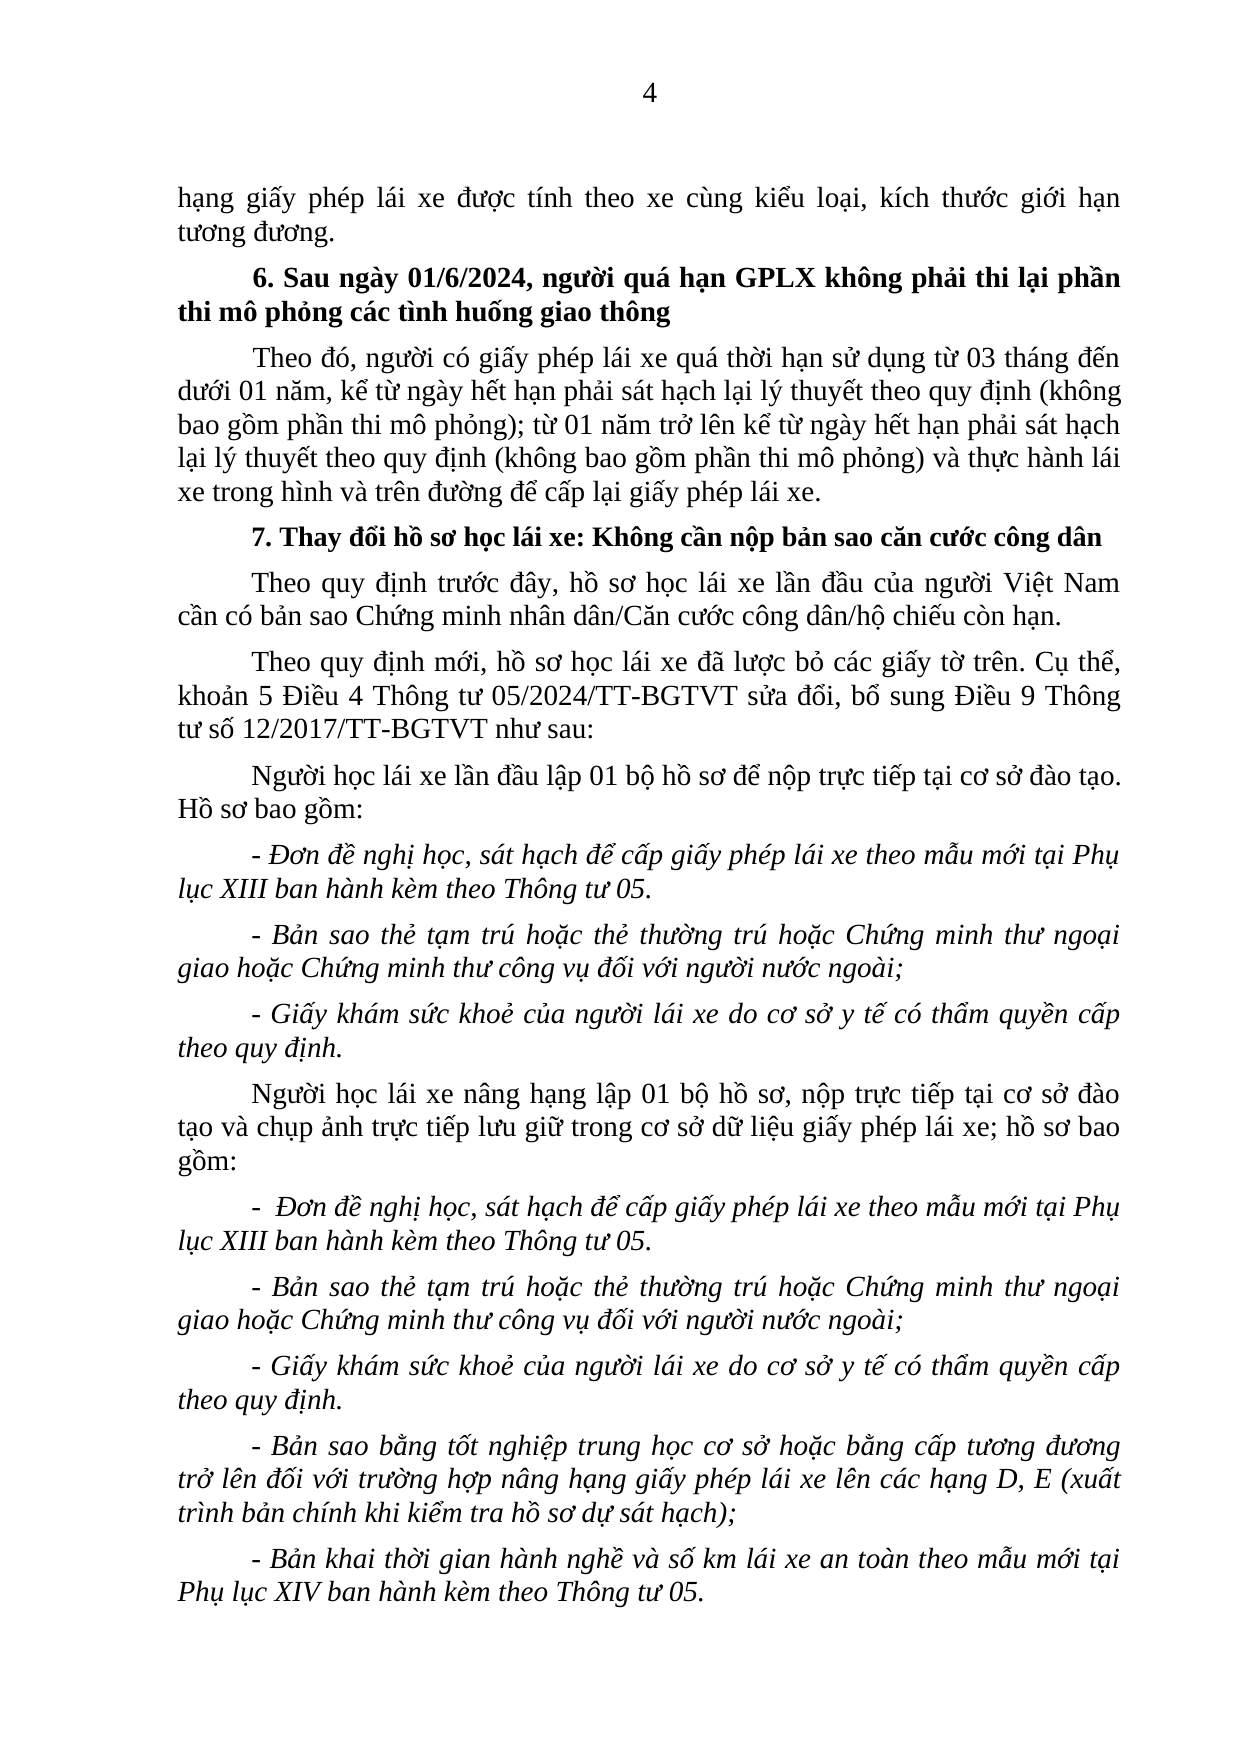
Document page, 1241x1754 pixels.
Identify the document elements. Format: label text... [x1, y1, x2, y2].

text 7. Thay đổi hồ sơ học lái xe: Không cần nộp bản sao căn cước công dân [177, 520, 1122, 552]
text - Bản khai thời gian hành nghề và số km lái xe an toàn theo mẫu mới tại Phụ lục XIV ban hành kèm theo Thông tư 05. [177, 1541, 1122, 1608]
text - Giấy khám sức khoẻ của người lái xe do cơ sở y tế có thẩm quyền cấp theo quy định. [177, 996, 1122, 1063]
text - Giấy khám sức khoẻ của người lái xe do cơ sở y tế có thẩm quyền cấp theo quy định. [177, 1348, 1122, 1415]
text Người học lái xe nâng hạng lập 01 bộ hồ sơ, nộp trực tiếp tại cơ sở đào tạo và chụp ảnh trực tiếp lưu giữ trong cơ sở dữ liệu giấy phép lái xe; hồ sơ bao gồm: [177, 1076, 1122, 1177]
text Theo đó, người có giấy phép lái xe quá thời hạn sử dụng từ 03 tháng đến dưới 01 năm, kể từ ngày hết hạn phải sát hạch lại lý thuyết theo quy định (không bao gồm phần thi mô phỏng); từ 01 năm trở lên kể từ ngày hết hạn phải sát hạch lại lý thuyết theo quy định (không bao gồm phần thi mô phỏng) và thực hành lái xe trong hình và trên đường để cấp lại giấy phép lái xe. [177, 340, 1122, 507]
text Người học lái xe lần đầu lập 01 bộ hồ sơ để nộp trực tiếp tại cơ sở đào tạo. Hồ sơ bao gồm: [177, 758, 1122, 825]
text Theo quy định trước đây, hồ sơ học lái xe lần đầu của người Việt Nam cần có bản sao Chứng minh nhân dân/Căn cước công dân/hộ chiếu còn hạn. [177, 565, 1122, 632]
text - Đơn đề nghị học, sát hạch để cấp giấy phép lái xe theo mẫu mới tại Phụ lục XIII ban hành kèm theo Thông tư 05. [177, 837, 1122, 904]
text Theo quy định mới, hồ sơ học lái xe đã lược bỏ các giấy tờ trên. Cụ thể, khoản 5 Điều 4 Thông tư 05/2024/TT-BGTVT sửa đổi, bổ sung Điều 9 Thông tư số 12/2017/TT-BGTVT như sau: [177, 644, 1122, 745]
text - Bản sao bằng tốt nghiệp trung học cơ sở hoặc bằng cấp tương đương trở lên đối với trường hợp nâng hạng giấy phép lái xe lên các hạng D, E (xuất trình bản chính khi kiểm tra hồ sơ dự sát hạch); [177, 1428, 1122, 1528]
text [177, 181, 1122, 248]
text - Đơn đề nghị học, sát hạch để cấp giấy phép lái xe theo mẫu mới tại Phụ lục XIII ban hành kèm theo Thông tư 05. [177, 1189, 1122, 1256]
text - Bản sao thẻ tạm trú hoặc thẻ thường trú hoặc Chứng minh thư ngoại giao hoặc Chứng minh thư công vụ đối với người nước ngoài; [177, 1269, 1122, 1336]
text - Bản sao thẻ tạm trú hoặc thẻ thường trú hoặc Chứng minh thư ngoại giao hoặc Chứng minh thư công vụ đối với người nước ngoài; [177, 917, 1122, 984]
text 6. Sau ngày 01/6/2024, người quá hạn GPLX không phải thi lại phần thi mô phỏng các tình huống giao thông [177, 260, 1122, 327]
